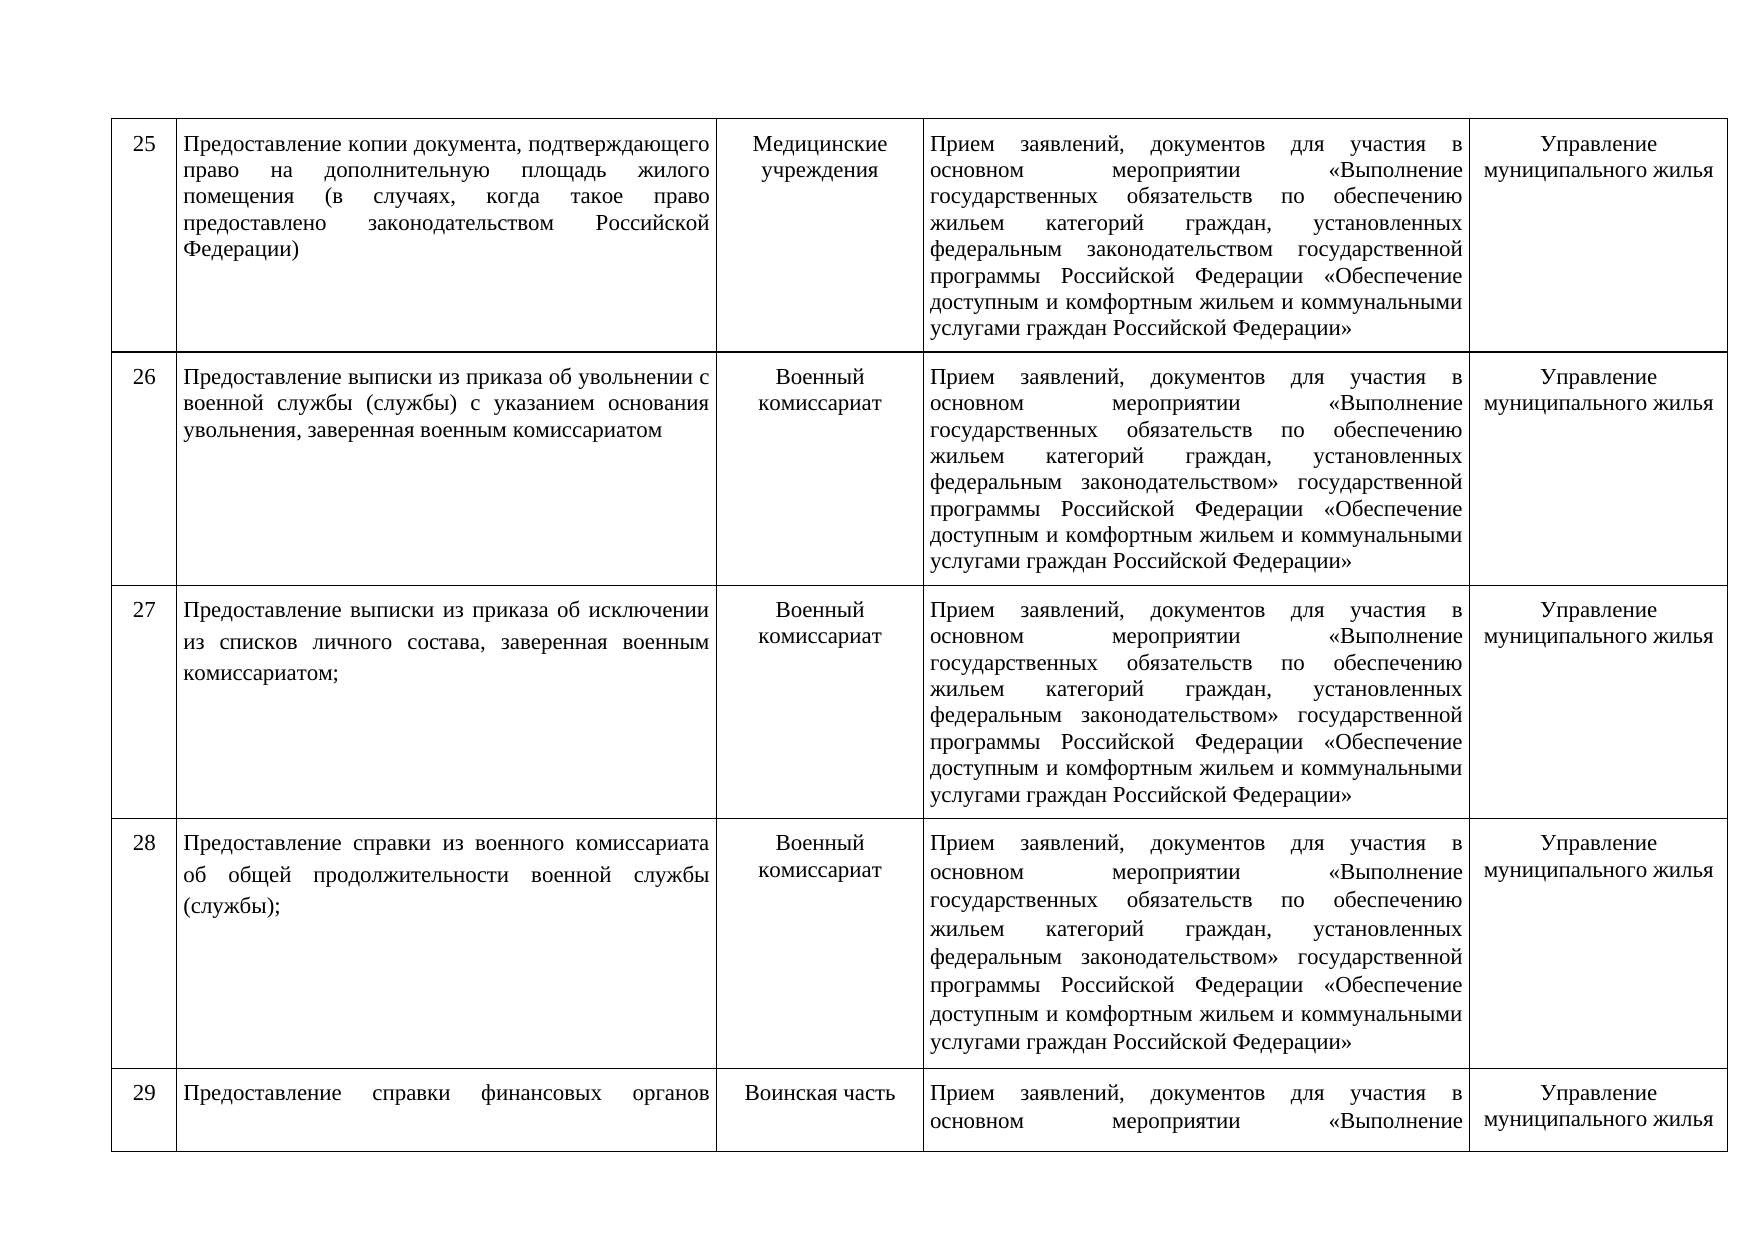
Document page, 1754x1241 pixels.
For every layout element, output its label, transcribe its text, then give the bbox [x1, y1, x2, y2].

table_cell Предоставление копии документа, подтверждающего право на дополнительную площадь жилого помещения (в случаях, когда такое право предоставлено законодательством Российской Федерации) [177, 119, 716, 351]
table_cell 28 [112, 819, 176, 1067]
table_cell Военный комиссариат [717, 819, 923, 1067]
table_cell 29 [112, 1069, 176, 1151]
table_cell Предоставление выписки из приказа об исключении из списков личного состава, заверенная военным комиссариатом; [177, 586, 716, 818]
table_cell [177, 1069, 716, 1151]
table_cell Воинская часть [717, 1069, 923, 1151]
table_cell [1470, 1069, 1727, 1151]
table_cell 27 [112, 586, 176, 818]
table_cell Военный комиссариат [717, 586, 923, 818]
table_cell Военный комиссариат [717, 353, 923, 584]
table_cell Прием заявлений, документов для участия в основном мероприятии «Выполнение государственных обязательств по обеспечению жильем категорий граждан, установленных федеральным законодательством государственной программы Российской Федерации «Обеспечение доступным и комфортным жильем и коммунальными услугами граждан Российской Федерации» [924, 119, 1469, 351]
table_cell Управление муниципального жилья [1470, 586, 1727, 818]
table_cell 26 [112, 353, 176, 584]
table_cell Управление муниципального жилья [1470, 819, 1727, 1067]
table_cell Управление муниципального жилья [1470, 353, 1727, 584]
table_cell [1470, 119, 1727, 351]
table_cell 25 [112, 119, 176, 351]
table_cell Предоставление справки из военного комиссариата об общей продолжительности военной службы (службы); [177, 819, 716, 1067]
table_cell Медицинские учреждения [717, 119, 923, 351]
table_cell Предоставление выписки из приказа об увольнении с военной службы (службы) с указанием основания увольнения, заверенная военным комиссариатом [177, 353, 716, 584]
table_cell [924, 1069, 1469, 1151]
